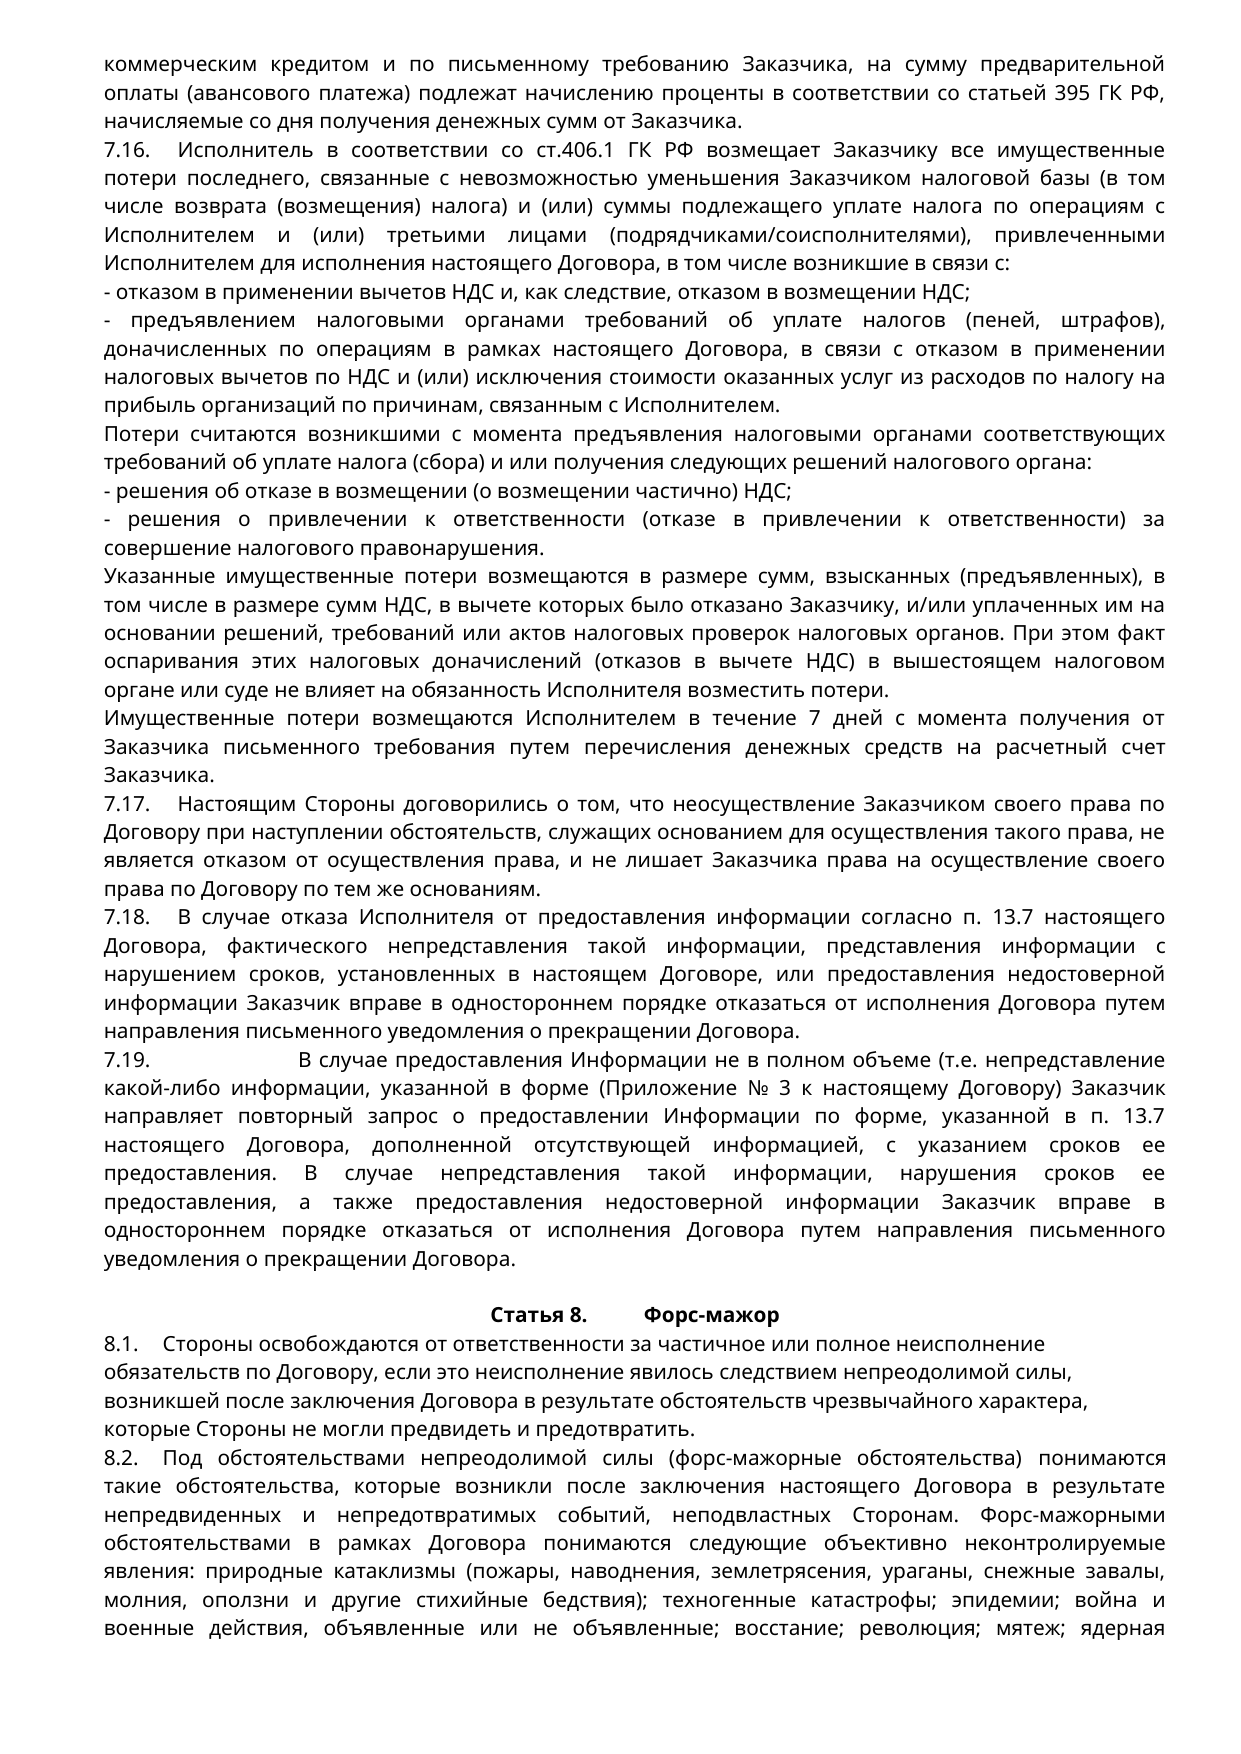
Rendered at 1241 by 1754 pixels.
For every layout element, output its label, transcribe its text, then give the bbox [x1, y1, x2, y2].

subtitle Форс-мажор [103, 1301, 1166, 1329]
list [103, 49, 1166, 135]
list В случае предоставления Информации не в полном объеме (т.е. непредставление какой-либо информации, указанной в форме (Приложение № 3 к настоящему Договору) Заказчик направляет повторный запрос о предоставлении Информации по форме, указанной в п. 13.7 настоящего Договора, дополненной отсутствующей информацией, с указанием сроков ее предоставления. В случае непредставления такой информации, нарушения сроков ее предоставления, а также предоставления недостоверной информации Заказчик вправе в одностороннем порядке отказаться от исполнения Договора путем направления письменного уведомления о прекращении Договора. [103, 1045, 1166, 1272]
text - предъявлением налоговыми органами требований об уплате налогов (пеней, штрафов), доначисленных по операциям в рамках настоящего Договора, в связи с отказом в применении налоговых вычетов по НДС и (или) исключения стоимости оказанных услуг из расходов по налогу на прибыль организаций по причинам, связанным с Исполнителем. [103, 305, 1166, 419]
text Потери считаются возникшими с момента предъявления налоговыми органами соответствующих требований об уплате налога (сбора) и или получения следующих решений налогового органа: [103, 419, 1166, 476]
list Стороны освобождаются от ответственности за частичное или полное неисполнение обязательств по Договору, если это неисполнение явилось следствием непреодолимой силы, возникшей после заключения Договора в результате обстоятельств чрезвычайного характера, которые Стороны не могли предвидеть и предотвратить. [103, 1329, 1166, 1443]
text - отказом в применении вычетов НДС и, как следствие, отказом в возмещении НДС; [103, 277, 1166, 305]
list Исполнитель в соответствии со ст.406.1 ГК РФ возмещает Заказчику все имущественные потери последнего, связанные с невозможностью уменьшения Заказчиком налоговой базы (в том числе возврата (возмещения) налога) и (или) суммы подлежащего уплате налога по операциям с Исполнителем и (или) третьими лицами (подрядчиками/соисполнителями), привлеченными Исполнителем для исполнения настоящего Договора, в том числе возникшие в связи с: [103, 135, 1166, 277]
text Указанные имущественные потери возмещаются в размере сумм, взысканных (предъявленных), в том числе в размере сумм НДС, в вычете которых было отказано Заказчику, и/или уплаченных им на основании решений, требований или актов налоговых проверок налоговых органов. При этом факт оспаривания этих налоговых доначислений (отказов в вычете НДС) в вышестоящем налоговом органе или суде не влияет на обязанность Исполнителя возместить потери. [103, 561, 1166, 703]
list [103, 1443, 1166, 1642]
text - решения о привлечении к ответственности (отказе в привлечении к ответственности) за совершение налогового правонарушения. [103, 504, 1166, 561]
text - решения об отказе в возмещении (о возмещении частично) НДС; [103, 476, 1166, 504]
list Настоящим Стороны договорились о том, что неосуществление Заказчиком своего права по Договору при наступлении обстоятельств, служащих основанием для осуществления такого права, не является отказом от осуществления права, и не лишает Заказчика права на осуществление своего права по Договору по тем же основаниям. [103, 789, 1166, 902]
text Имущественные потери возмещаются Исполнителем в течение 7 дней с момента получения от Заказчика письменного требования путем перечисления денежных средств на расчетный счет Заказчика. [103, 703, 1166, 789]
list В случае отказа Исполнителя от предоставления информации согласно п. 13.7 настоящего Договора, фактического непредставления такой информации, представления информации с нарушением сроков, установленных в настоящем Договоре, или предоставления недостоверной информации Заказчик вправе в одностороннем порядке отказаться от исполнения Договора путем направления письменного уведомления о прекращении Договора. [103, 902, 1166, 1045]
